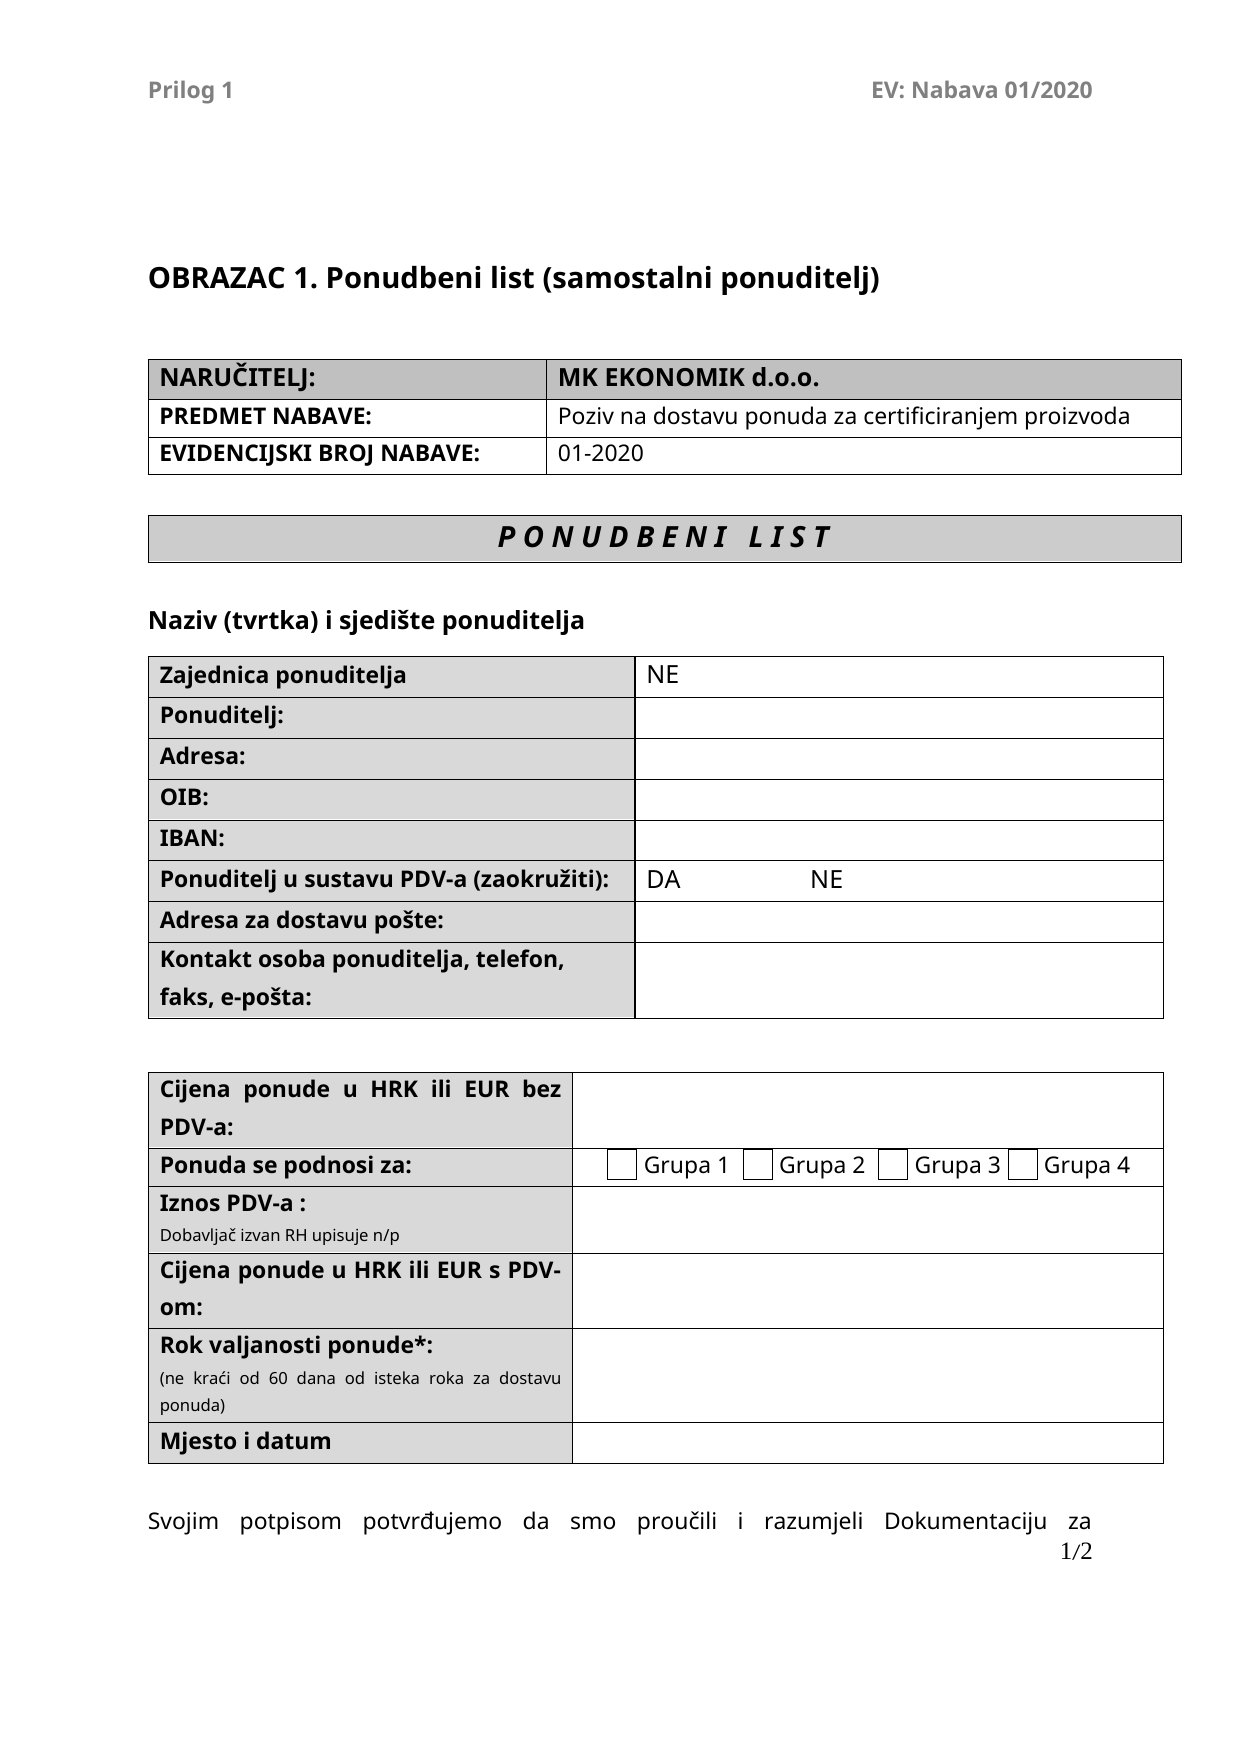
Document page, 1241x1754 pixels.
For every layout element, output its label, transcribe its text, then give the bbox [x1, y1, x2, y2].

table_cell Rok valjanosti ponude*: (ne kraći od 60 dana od isteka roka za dostavu ponuda) [149, 1329, 572, 1422]
table_cell [636, 739, 1163, 779]
table_cell [636, 780, 1163, 819]
table_cell [636, 902, 1163, 942]
table_cell [636, 821, 1163, 860]
table_header P O N U D B E N I L I S T [149, 516, 1181, 561]
table_header MK EKONOMIK d.o.o. [547, 360, 1181, 399]
table_cell [636, 698, 1163, 738]
table_cell Ponuda se podnosi za: [149, 1149, 572, 1186]
table_cell [573, 1254, 1163, 1328]
table_header [573, 1073, 1163, 1147]
table_cell Mjesto i datum [149, 1423, 572, 1463]
table_cell EVIDENCIJSKI BROJ NABAVE: [149, 438, 546, 474]
table_header NARUČITELJ: [149, 360, 546, 399]
table_cell Cijena ponude u HRK ili EUR s PDV-om: [149, 1254, 572, 1328]
table_cell Adresa za dostavu pošte: [149, 902, 634, 942]
table_cell Ponuditelj u sustavu PDV-a (zaokružiti): [149, 861, 634, 901]
table_cell OIB: [149, 780, 634, 819]
table_header Zajednica ponuditelja [149, 657, 634, 697]
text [148, 1505, 1092, 1536]
text Naziv (tvrtka) i sjedište ponuditelja [148, 603, 1092, 637]
table_cell Poziv na dostavu ponuda za certificiranjem proizvoda [547, 400, 1181, 437]
table_header NE [636, 657, 1163, 697]
table_cell IBAN: [149, 821, 634, 860]
table_cell 01-2020 [547, 438, 1181, 474]
table_cell Iznos PDV-a : Dobavljač izvan RH upisuje n/p [149, 1187, 572, 1252]
table_cell DA NE [636, 861, 1163, 901]
table_cell PREDMET NABAVE: [149, 400, 546, 437]
subtitle OBRAZAC 1. Ponudbeni list (samostalni ponuditelj) [148, 258, 1092, 297]
table_cell Adresa: [149, 739, 634, 779]
table_cell Kontakt osoba ponuditelja, telefon, faks, e-pošta: [149, 943, 634, 1017]
table_cell [573, 1329, 1163, 1422]
table_header Cijena ponude u HRK ili EUR bez PDV-a: [149, 1073, 572, 1147]
table_cell [636, 943, 1163, 1017]
table_cell Grupa 1 Grupa 2 Grupa 3 Grupa 4 [573, 1149, 1163, 1186]
table_cell Ponuditelj: [149, 698, 634, 738]
table_cell [573, 1187, 1163, 1252]
table_cell [573, 1423, 1163, 1463]
